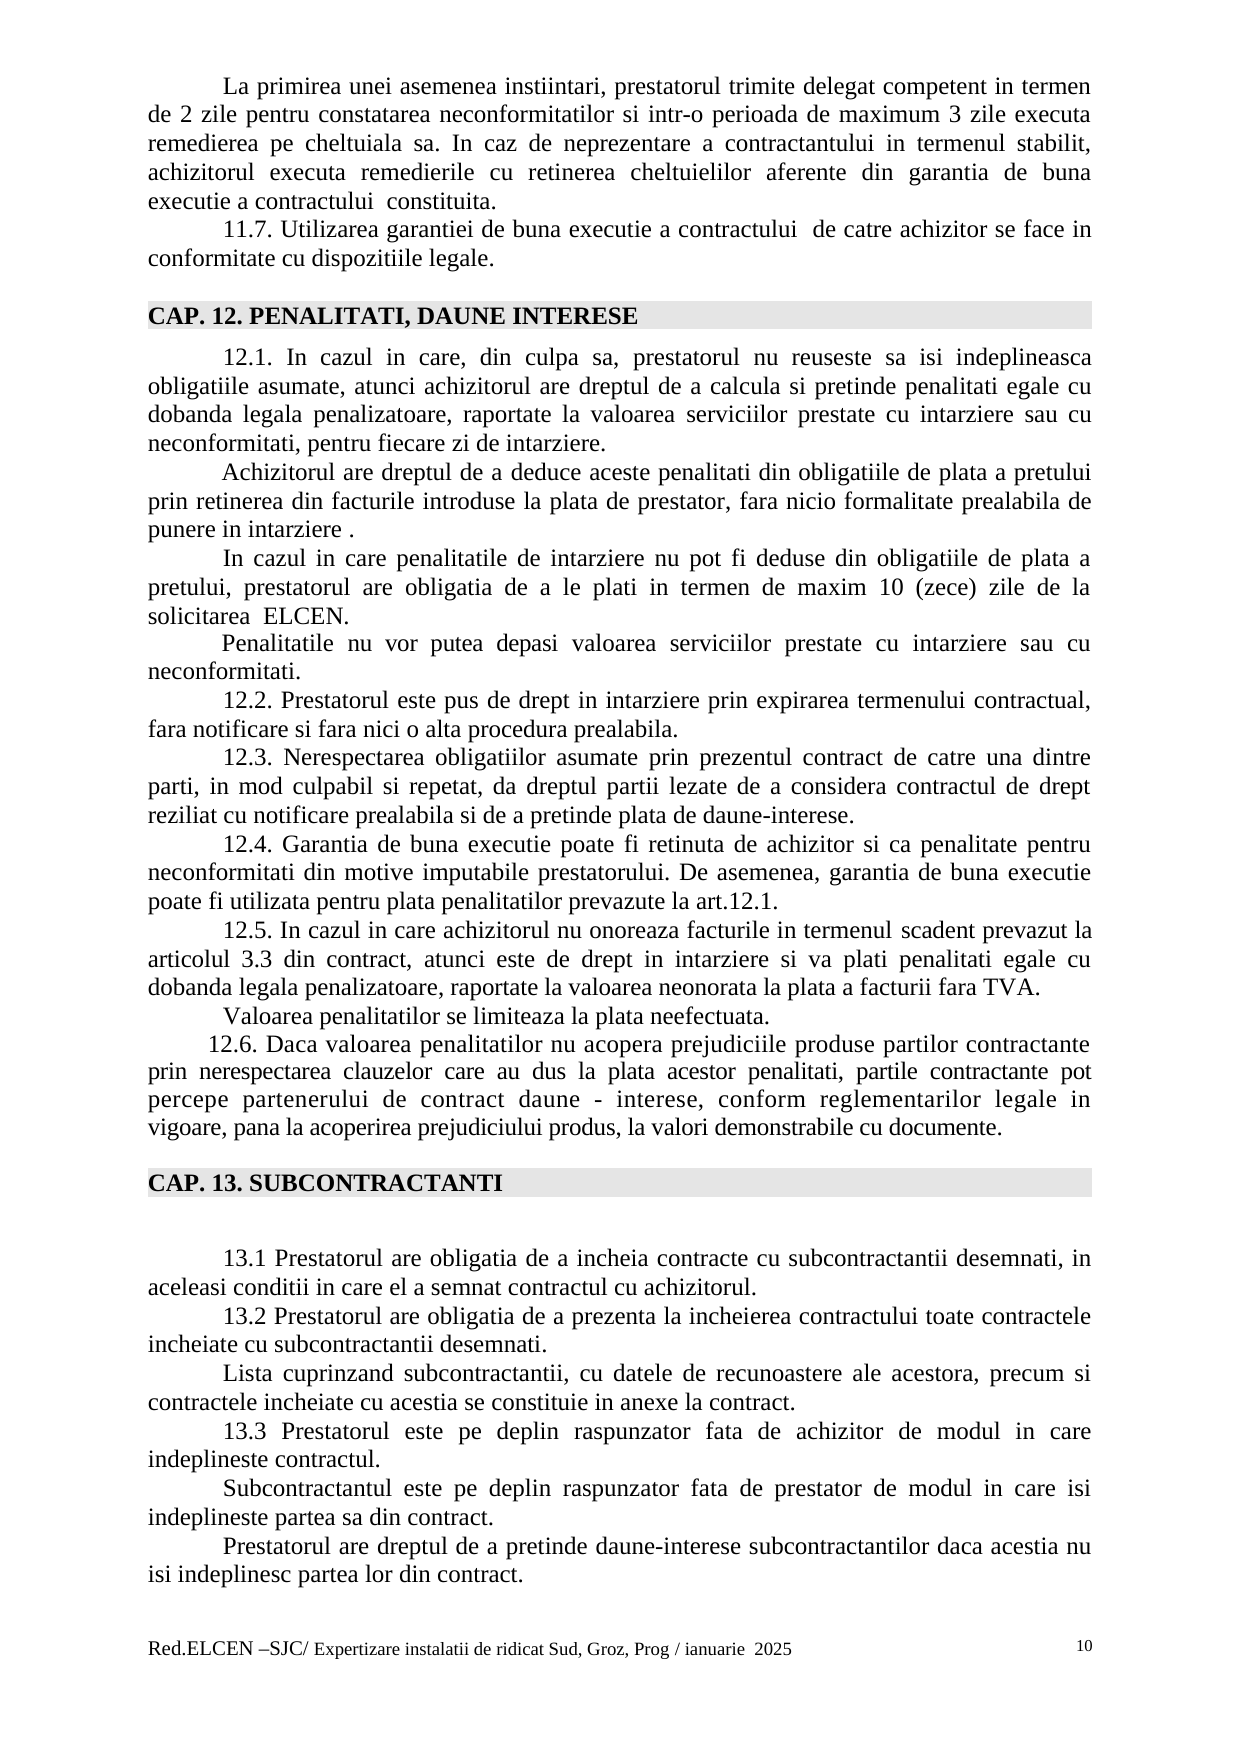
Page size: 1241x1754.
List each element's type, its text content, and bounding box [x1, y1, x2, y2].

text 12.5. In cazul in care achizitorul nu onoreaza facturile in termenul scadent prevazut la articolul 3.3 din contract, atunci este de drept in intarziere si va plati penalitati egale cu dobanda legala penalizatoare, raportate la valoarea neonorata la plata a facturii fara TVA. [148, 915, 1092, 1001]
text 12.1. In cazul in care, din culpa sa, prestatorul nu reuseste sa isi indeplineasca obligatiile asumate, atunci achizitorul are dreptul de a calcula si pretinde penalitati egale cu dobanda legala penalizatoare, raportate la valoarea serviciilor prestate cu intarziere sau cu neconformitati, pentru fiecare zi de intarziere. [148, 342, 1092, 457]
text In cazul in care penalitatile de intarziere nu pot fi deduse din obligatiile de plata a pretului, prestatorul are obligatia de a le plati in termen de maxim 10 (zece) zile de la solicitarea ELCEN. [148, 543, 1092, 629]
subtitle CAP. 12. PENALITATI, DAUNE INTERESE [148, 301, 1092, 329]
text Prestatorul are dreptul de a pretinde daune-interese subcontractantilor daca acestia nu isi indeplinesc partea lor din contract. [148, 1531, 1092, 1588]
text 12.3. Nerespectarea obligatiilor asumate prin prezentul contract de catre una dintre parti, in mod culpabil si repetat, da dreptul partii lezate de a considera contractul de drept reziliat cu notificare prealabila si de a pretinde plata de daune-interese. [148, 742, 1092, 829]
text Achizitorul are dreptul de a deduce aceste penalitati din obligatiile de plata a pretului prin retinerea din facturile introduse la plata de prestator, fara nicio formalitate prealabila de punere in intarziere . [148, 457, 1092, 543]
text 13.1 Prestatorul are obligatia de a incheia contracte cu subcontractantii desemnati, in aceleasi conditii in care el a semnat contractul cu achizitorul. [148, 1243, 1092, 1301]
text Subcontractantul este pe deplin raspunzator fata de prestator de modul in care isi indeplineste partea sa din contract. [148, 1473, 1092, 1531]
text 12.2. Prestatorul este pus de drept in intarziere prin expirarea termenului contractual, fara notificare si fara nici o alta procedura prealabila. [148, 685, 1092, 742]
text 13.2 Prestatorul are obligatia de a prezenta la incheierea contractului toate contractele incheiate cu subcontractantii desemnati. [148, 1301, 1092, 1358]
text La primirea unei asemenea instiintari, prestatorul trimite delegat competent in termen de 2 zile pentru constatarea neconformitatilor si intr-o perioada de maximum 3 zile executa remedierea pe cheltuiala sa. In caz de neprezentare a contractantului in termenul stabilit, achizitorul executa remedierile cu retinerea cheltuielilor aferente din garantia de buna executie a contractului constituita. [148, 71, 1092, 214]
text Lista cuprinzand subcontractantii, cu datele de recunoastere ale acestora, precum si contractele incheiate cu acestia se constituie in anexe la contract. [148, 1358, 1092, 1416]
subtitle CAP. 13. SUBCONTRACTANTI [148, 1168, 1092, 1197]
text Penalitatile nu vor putea depasi valoarea serviciilor prestate cu intarziere sau cu neconformitati. [148, 629, 1091, 685]
text 11.7. Utilizarea garantiei de buna executie a contractului de catre achizitor se face in conformitate cu dispozitiile legale. [148, 214, 1092, 272]
text 12.6. Daca valoarea penalitatilor nu acopera prejudiciile produse partilor contractante prin nerespectarea clauzelor care au dus la plata acestor penalitati, partile contractante pot percepe partenerului de contract daune - interese, conform reglementarilor legale in vigoare, pana la acoperirea prejudiciului produs, la valori demonstrabile cu documente. [148, 1030, 1092, 1141]
text 13.3 Prestatorul este pe deplin raspunzator fata de achizitor de modul in care indeplineste contractul. [148, 1416, 1092, 1473]
text 12.4. Garantia de buna executie poate fi retinuta de achizitor si ca penalitate pentru neconformitati din motive imputabile prestatorului. De asemenea, garantia de buna executie poate fi utilizata pentru plata penalitatilor prevazute la art.12.1. [148, 829, 1092, 915]
text Valoarea penalitatilor se limiteaza la plata neefectuata. [148, 1001, 1092, 1030]
